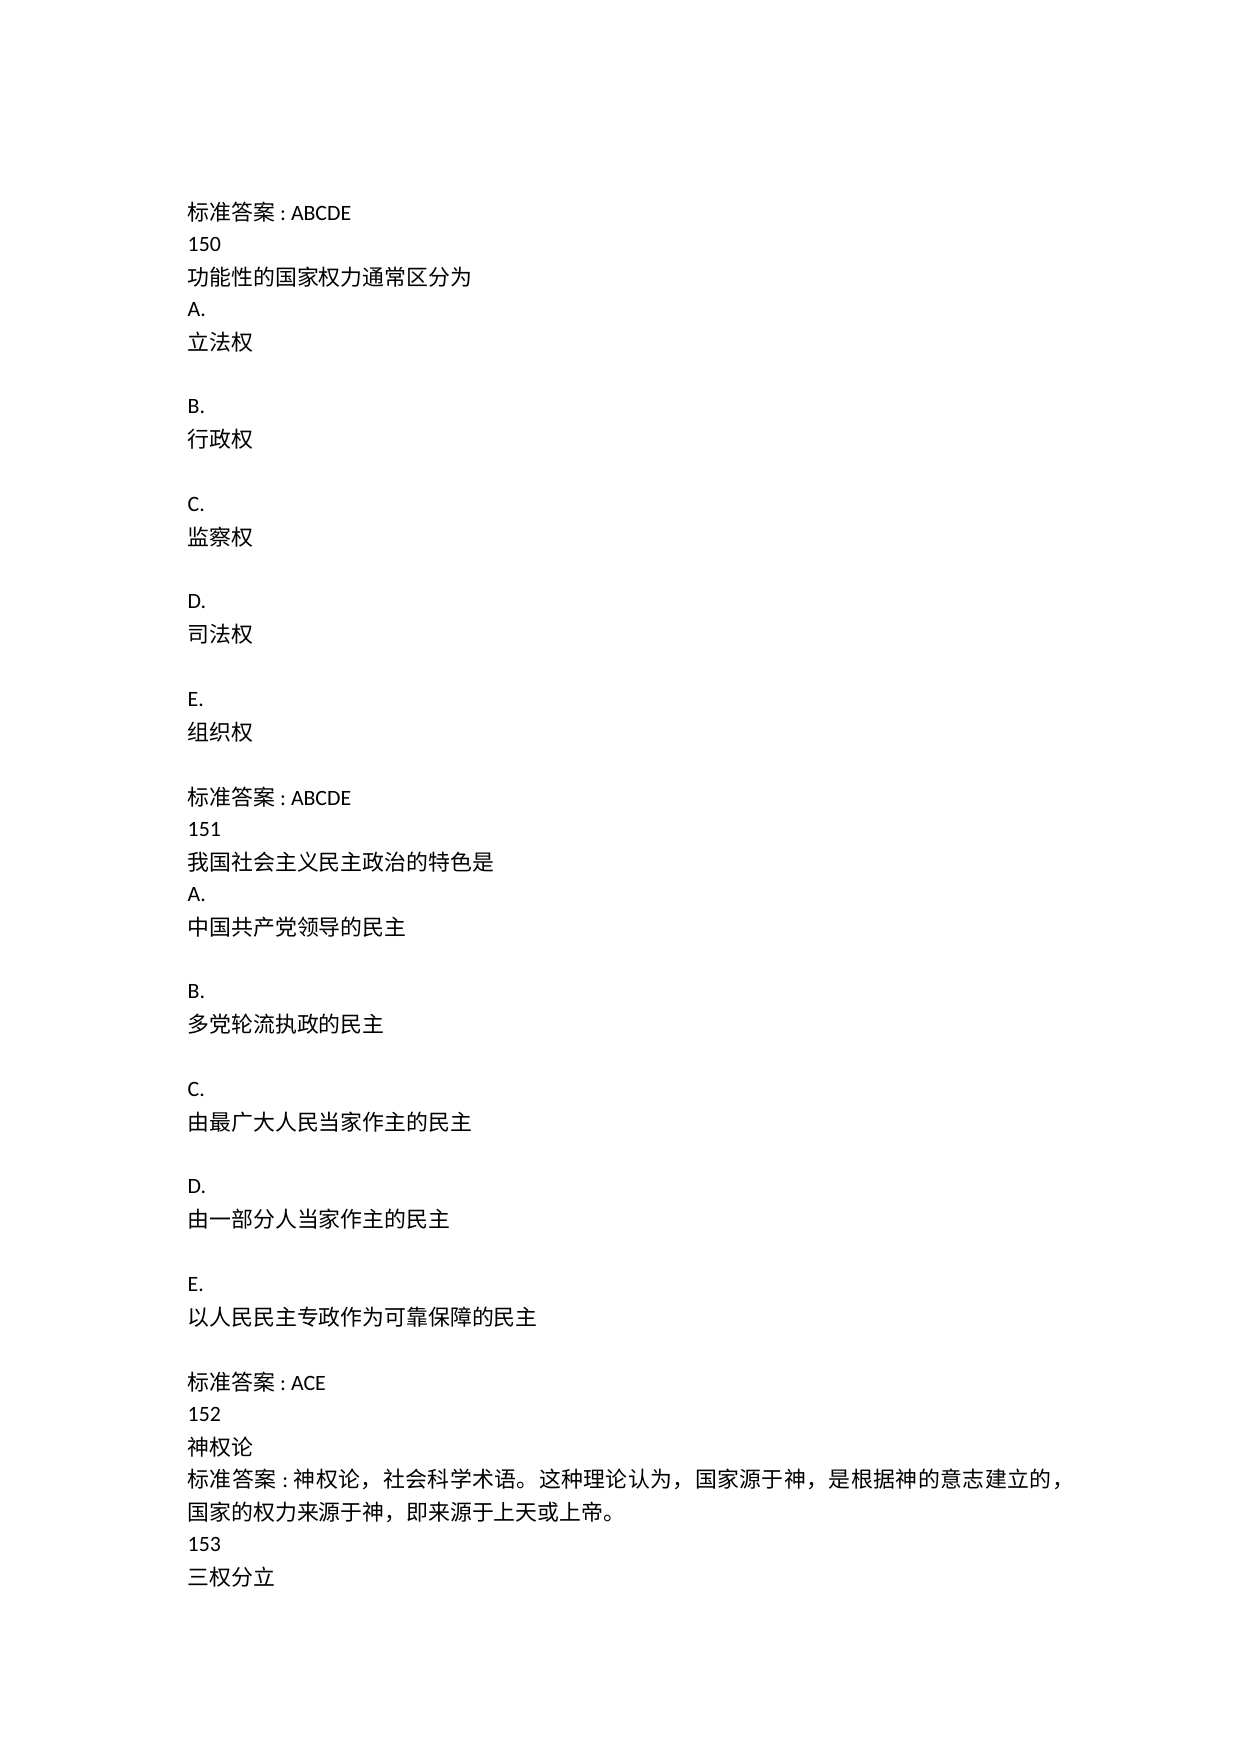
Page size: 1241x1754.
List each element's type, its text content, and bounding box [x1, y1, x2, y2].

text E. [187, 682, 1053, 714]
text 我国社会主义民主政治的特色是 [187, 844, 1053, 877]
text 司法权 [187, 617, 1053, 649]
text 标准答案 : ABCDE [187, 194, 1053, 227]
text 功能性的国家权力通常区分为 [187, 259, 1053, 292]
text 标准答案 : ABCDE [187, 779, 1053, 812]
text 神权论 [187, 1429, 1053, 1462]
text 153 [187, 1527, 1053, 1559]
text 中国共产党领导的民主 [187, 909, 1053, 942]
text 立法权 [187, 324, 1053, 357]
text 151 [187, 812, 1053, 844]
text 多党轮流执政的民主 [187, 1007, 1053, 1039]
text B. [187, 389, 1053, 422]
text 152 [187, 1397, 1053, 1429]
text 以人民民主专政作为可靠保障的民主 [187, 1299, 1053, 1332]
text 组织权 [187, 714, 1053, 747]
text D. [187, 584, 1053, 617]
text 由最广大人民当家作主的民主 [187, 1104, 1053, 1137]
text D. [187, 1169, 1053, 1202]
text 150 [187, 227, 1053, 259]
text B. [187, 974, 1053, 1007]
text 由一部分人当家作主的民主 [187, 1202, 1053, 1234]
text 标准答案 : ACE [187, 1364, 1053, 1397]
text 监察权 [187, 519, 1053, 552]
text A. [187, 877, 1053, 909]
text 标准答案 : 神权论，社会科学术语。这种理论认为，国家源于神，是根据神的意志建立的，国家的权力来源于神，即来源于上天或上帝。 [187, 1462, 1053, 1527]
text 三权分立 [187, 1559, 1053, 1592]
text C. [187, 487, 1053, 519]
text 行政权 [187, 422, 1053, 454]
text E. [187, 1267, 1053, 1299]
text C. [187, 1072, 1053, 1104]
text A. [187, 292, 1053, 324]
